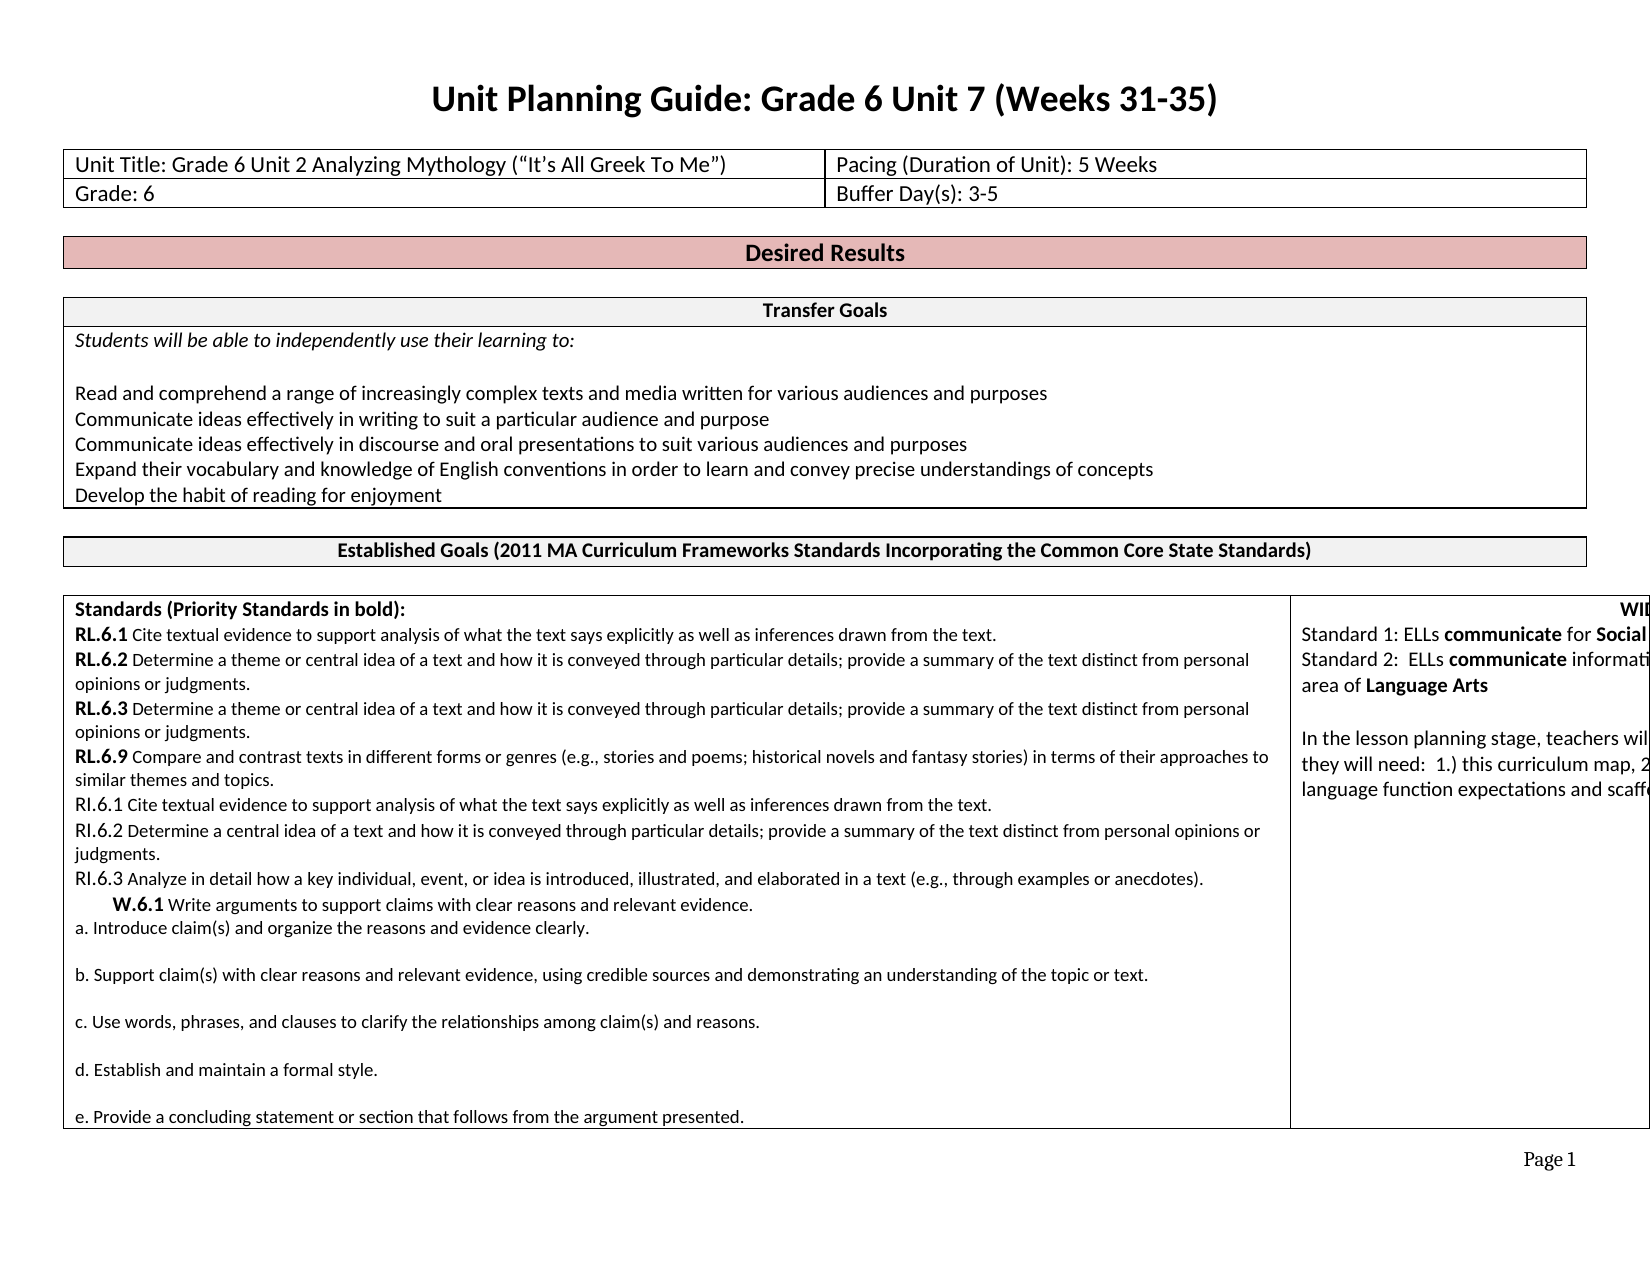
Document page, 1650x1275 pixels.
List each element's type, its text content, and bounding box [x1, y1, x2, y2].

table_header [1291, 596, 1649, 1128]
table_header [64, 596, 1290, 1128]
table_header Transfer Goals [64, 298, 1586, 326]
table_header Unit Title: Grade 6 Unit 2 Analyzing Mythology (“It’s All Greek To Me”) [64, 150, 824, 178]
table_cell Students will be able to independently use their learning to: Read and comprehend a range of increasingly complex texts and media written for various audiences and purposes Communicate ideas effectively in writing to suit a particular audience and purpose Communicate ideas effectively in discourse and oral presentations to suit various audiences and purposes Expand their vocabulary and knowledge of English conventions in order to learn and convey precise understandings of concepts Develop the habit of reading for enjoyment [64, 327, 1586, 507]
table_header Pacing (Duration of Unit): 5 Weeks [826, 150, 1586, 178]
text Unit Planning Guide: Grade 6 Unit 7 (Weeks 31-35) [75, 75, 1575, 121]
table_header Desired Results [64, 237, 1586, 268]
table_cell Grade: 6 [64, 179, 824, 207]
table_header Established Goals (2011 MA Curriculum Frameworks Standards Incorporating the Common Core State Standards) [64, 538, 1586, 566]
table_cell Buffer Day(s): 3-5 [826, 179, 1586, 207]
